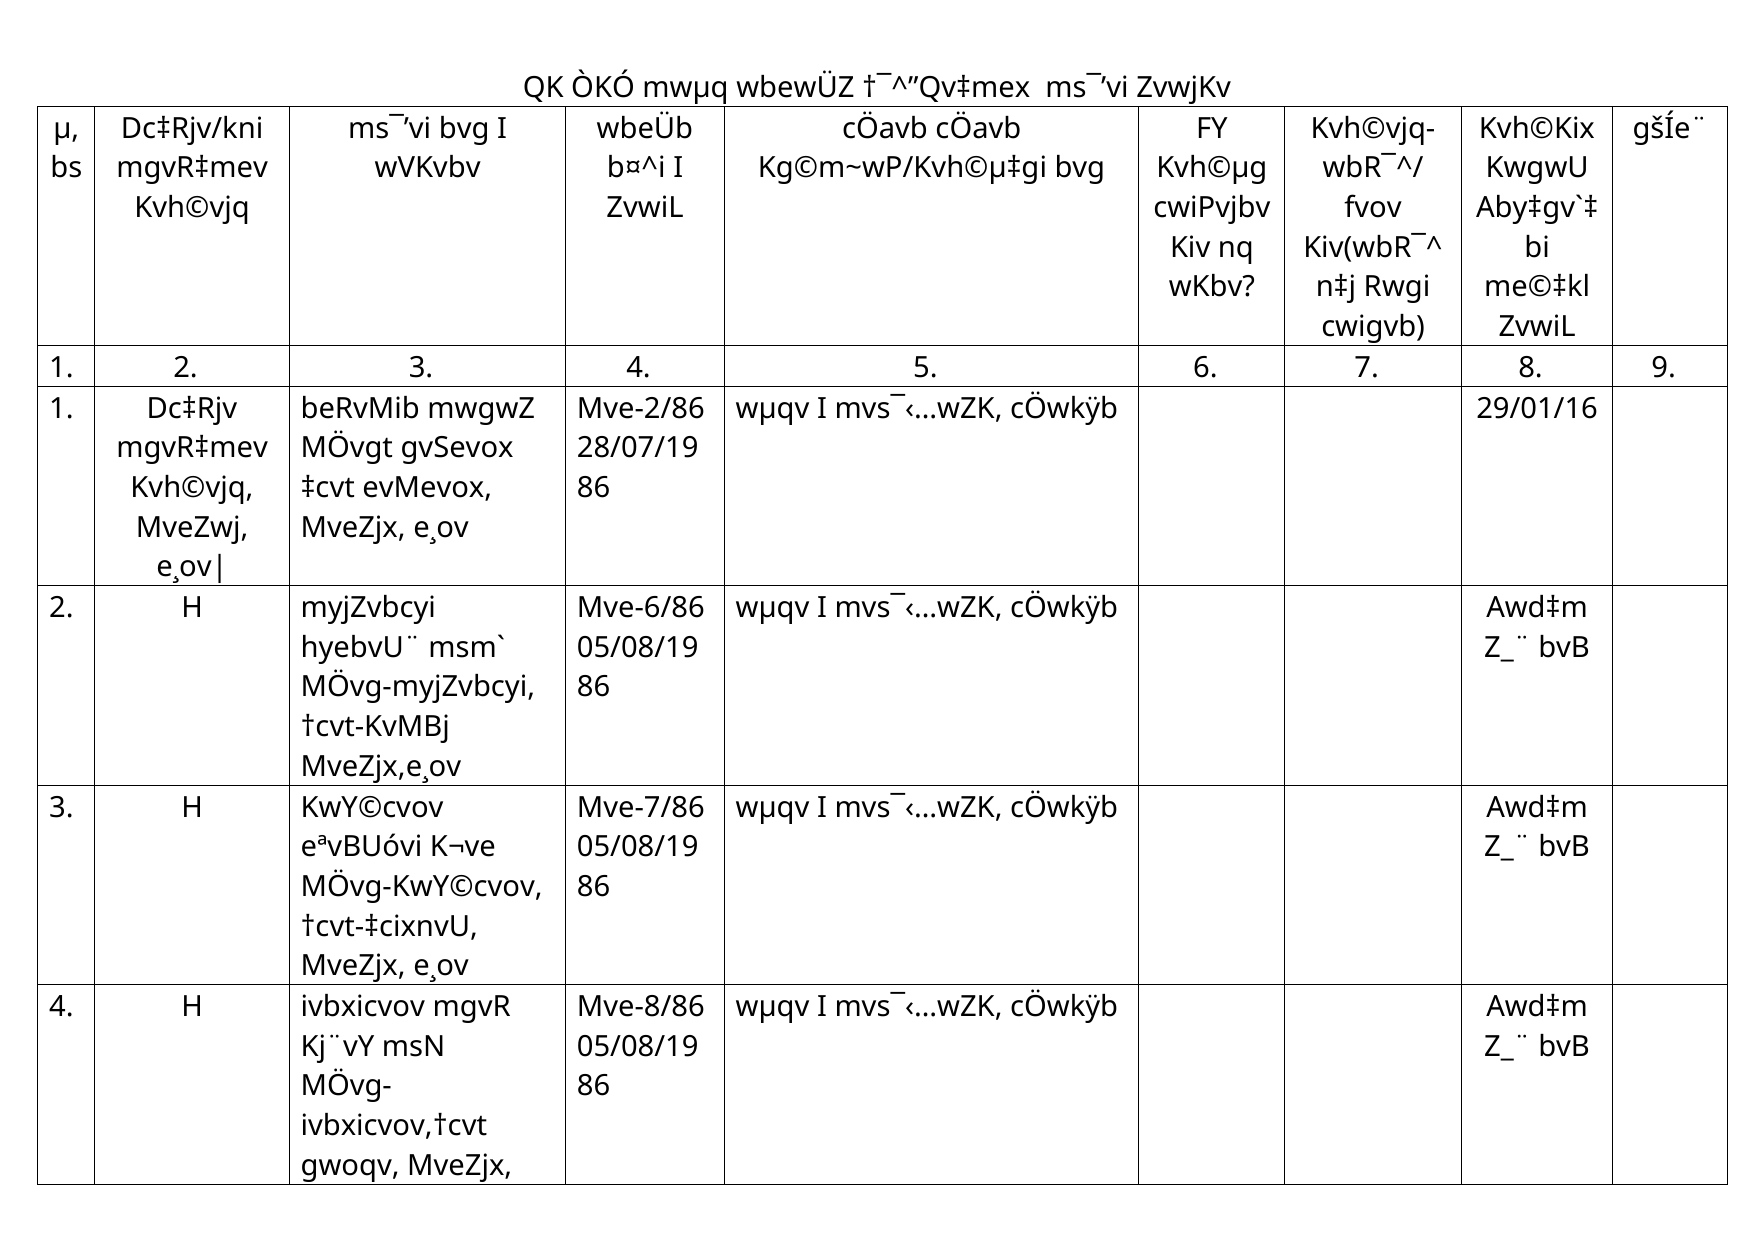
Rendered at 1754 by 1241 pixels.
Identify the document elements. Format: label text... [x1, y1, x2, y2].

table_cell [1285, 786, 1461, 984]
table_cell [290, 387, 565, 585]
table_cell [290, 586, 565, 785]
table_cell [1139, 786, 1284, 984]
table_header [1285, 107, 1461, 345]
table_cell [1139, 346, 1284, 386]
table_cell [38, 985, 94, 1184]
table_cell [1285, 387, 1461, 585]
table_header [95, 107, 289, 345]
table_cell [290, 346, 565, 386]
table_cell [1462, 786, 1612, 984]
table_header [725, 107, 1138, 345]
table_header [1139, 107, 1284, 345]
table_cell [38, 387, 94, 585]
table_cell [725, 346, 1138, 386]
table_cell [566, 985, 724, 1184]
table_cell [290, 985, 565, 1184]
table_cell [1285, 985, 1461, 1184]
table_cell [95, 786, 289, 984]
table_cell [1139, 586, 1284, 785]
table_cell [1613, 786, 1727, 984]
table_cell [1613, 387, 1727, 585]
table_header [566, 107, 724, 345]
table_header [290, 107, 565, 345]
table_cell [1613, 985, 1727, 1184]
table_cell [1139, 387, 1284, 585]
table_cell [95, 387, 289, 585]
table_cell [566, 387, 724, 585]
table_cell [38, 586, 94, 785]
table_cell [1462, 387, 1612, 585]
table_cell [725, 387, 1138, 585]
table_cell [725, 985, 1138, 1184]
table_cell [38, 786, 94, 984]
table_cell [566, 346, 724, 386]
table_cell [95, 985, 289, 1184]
text QK ÒKÓ mwµq wbewÜZ †¯^”Qv‡mex ms¯’vi ZvwjKv [37, 66, 1716, 106]
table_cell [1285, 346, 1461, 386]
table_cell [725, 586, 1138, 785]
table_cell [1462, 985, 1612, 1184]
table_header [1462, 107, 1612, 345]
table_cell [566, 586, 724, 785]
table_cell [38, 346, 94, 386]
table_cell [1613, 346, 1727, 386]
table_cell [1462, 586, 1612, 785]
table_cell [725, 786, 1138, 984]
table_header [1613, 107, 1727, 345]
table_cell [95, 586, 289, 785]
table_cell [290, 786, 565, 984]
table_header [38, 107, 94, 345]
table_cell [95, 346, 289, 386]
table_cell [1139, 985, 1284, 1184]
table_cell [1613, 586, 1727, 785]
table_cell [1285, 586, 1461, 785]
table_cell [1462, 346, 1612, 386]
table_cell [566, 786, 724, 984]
